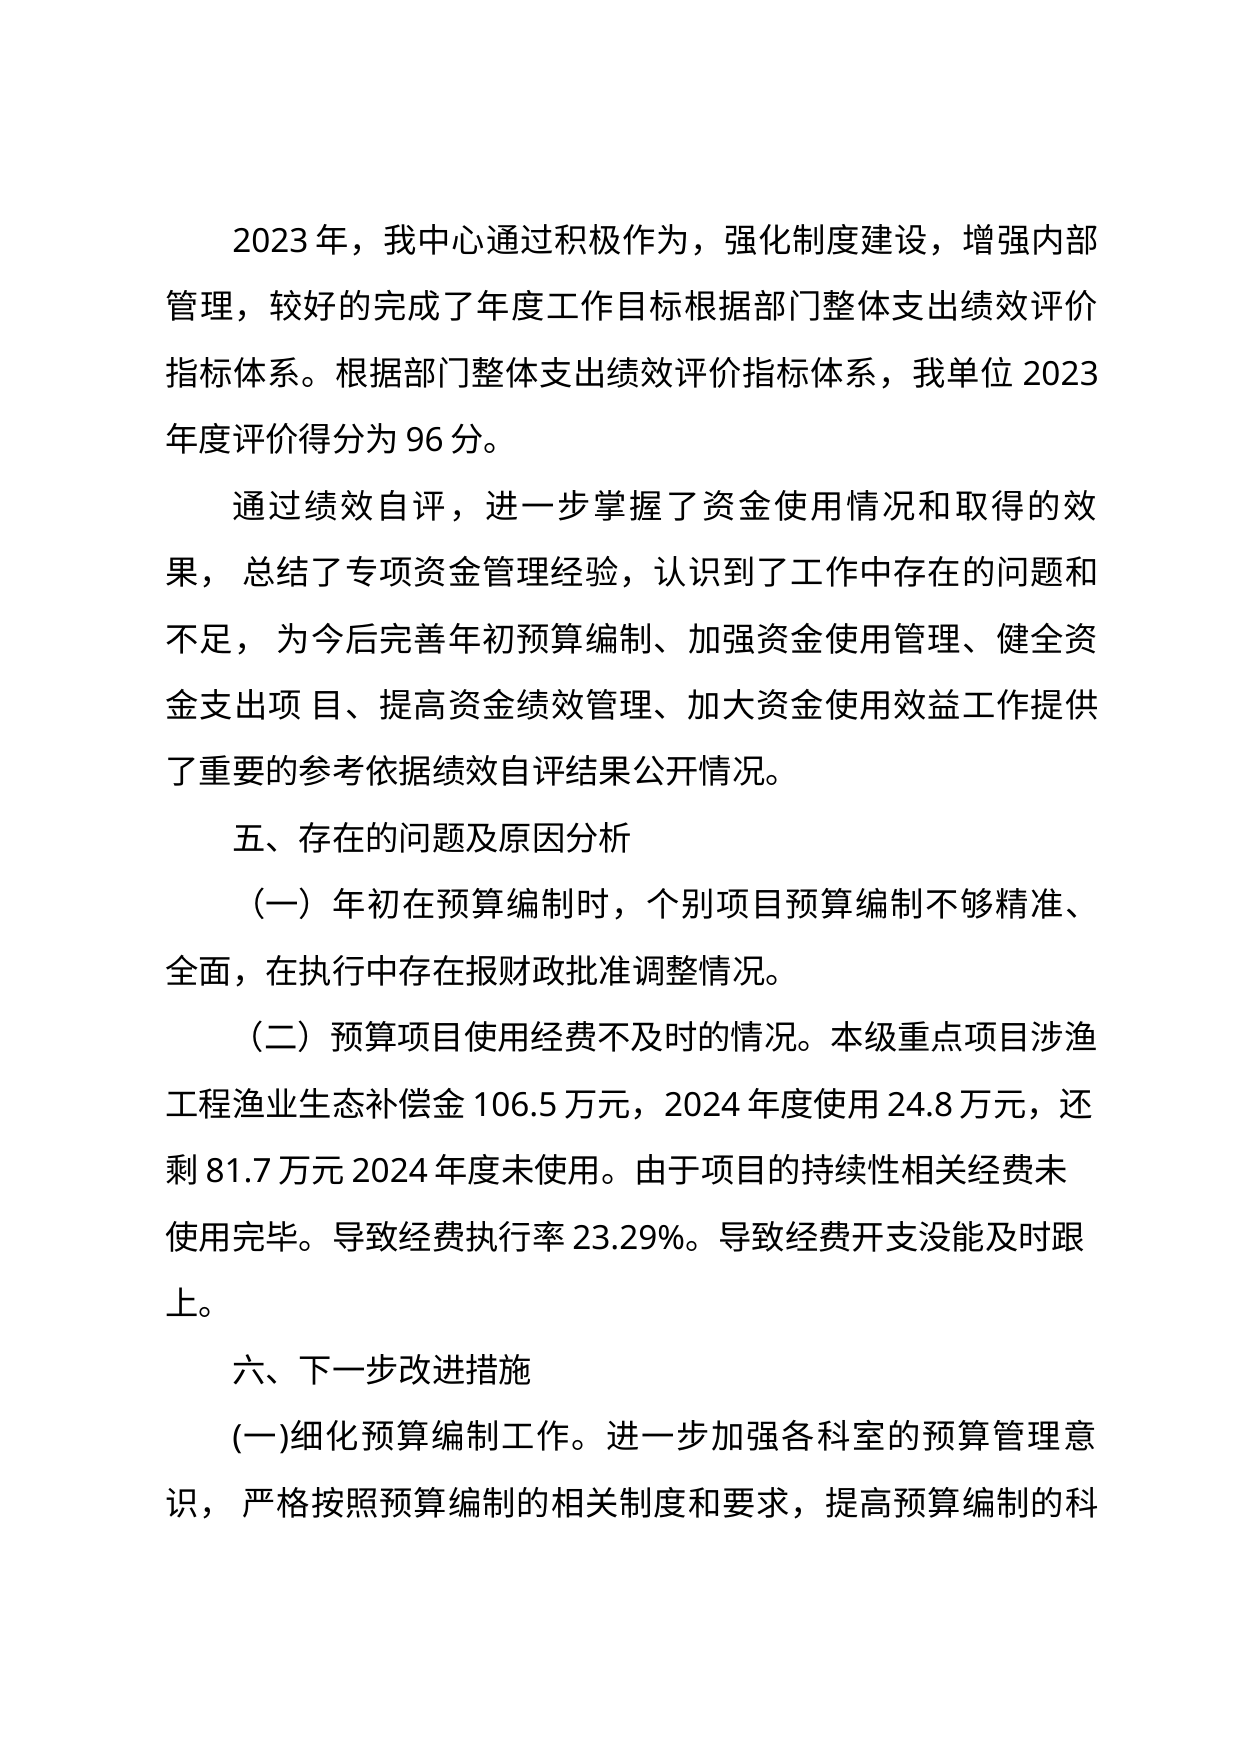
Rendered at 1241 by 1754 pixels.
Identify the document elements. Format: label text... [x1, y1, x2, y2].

list 五、存在的问题及原因分析 [165, 803, 1098, 869]
text 2023年，我中心通过积极作为，强化制度建设，增强内部管理，较好的完成了年度工作目标根据部门整体支出绩效评价指标体系。根据部门整体支出绩效评价指标体系，我单位2023年度评价得分为96分。 [165, 204, 1098, 470]
list 下一步改进措施 [165, 1334, 1098, 1401]
text （二）预算项目使用经费不及时的情况。本级重点项目涉渔工程渔业生态补偿金106.5万元，2024年度使用24.8万元，还剩81.7万元2024年度未使用。由于项目的持续性相关经费未使用完毕。导致经费执行率23.29%。导致经费开支没能及时跟上。 [165, 1002, 1098, 1334]
text 通过绩效自评，进一步掌握了资金使用情况和取得的效果， 总结了专项资金管理经验，认识到了工作中存在的问题和不足， 为今后完善年初预算编制、加强资金使用管理、健全资金支出项 目、提高资金绩效管理、加大资金使用效益工作提供了重要的参考依据绩效自评结果公开情况。 [165, 470, 1098, 803]
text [165, 1401, 1098, 1534]
list 年初在预算编制时，个别项目预算编制不够精准、全面，在执行中存在报财政批准调整情况。 [165, 869, 1098, 1002]
